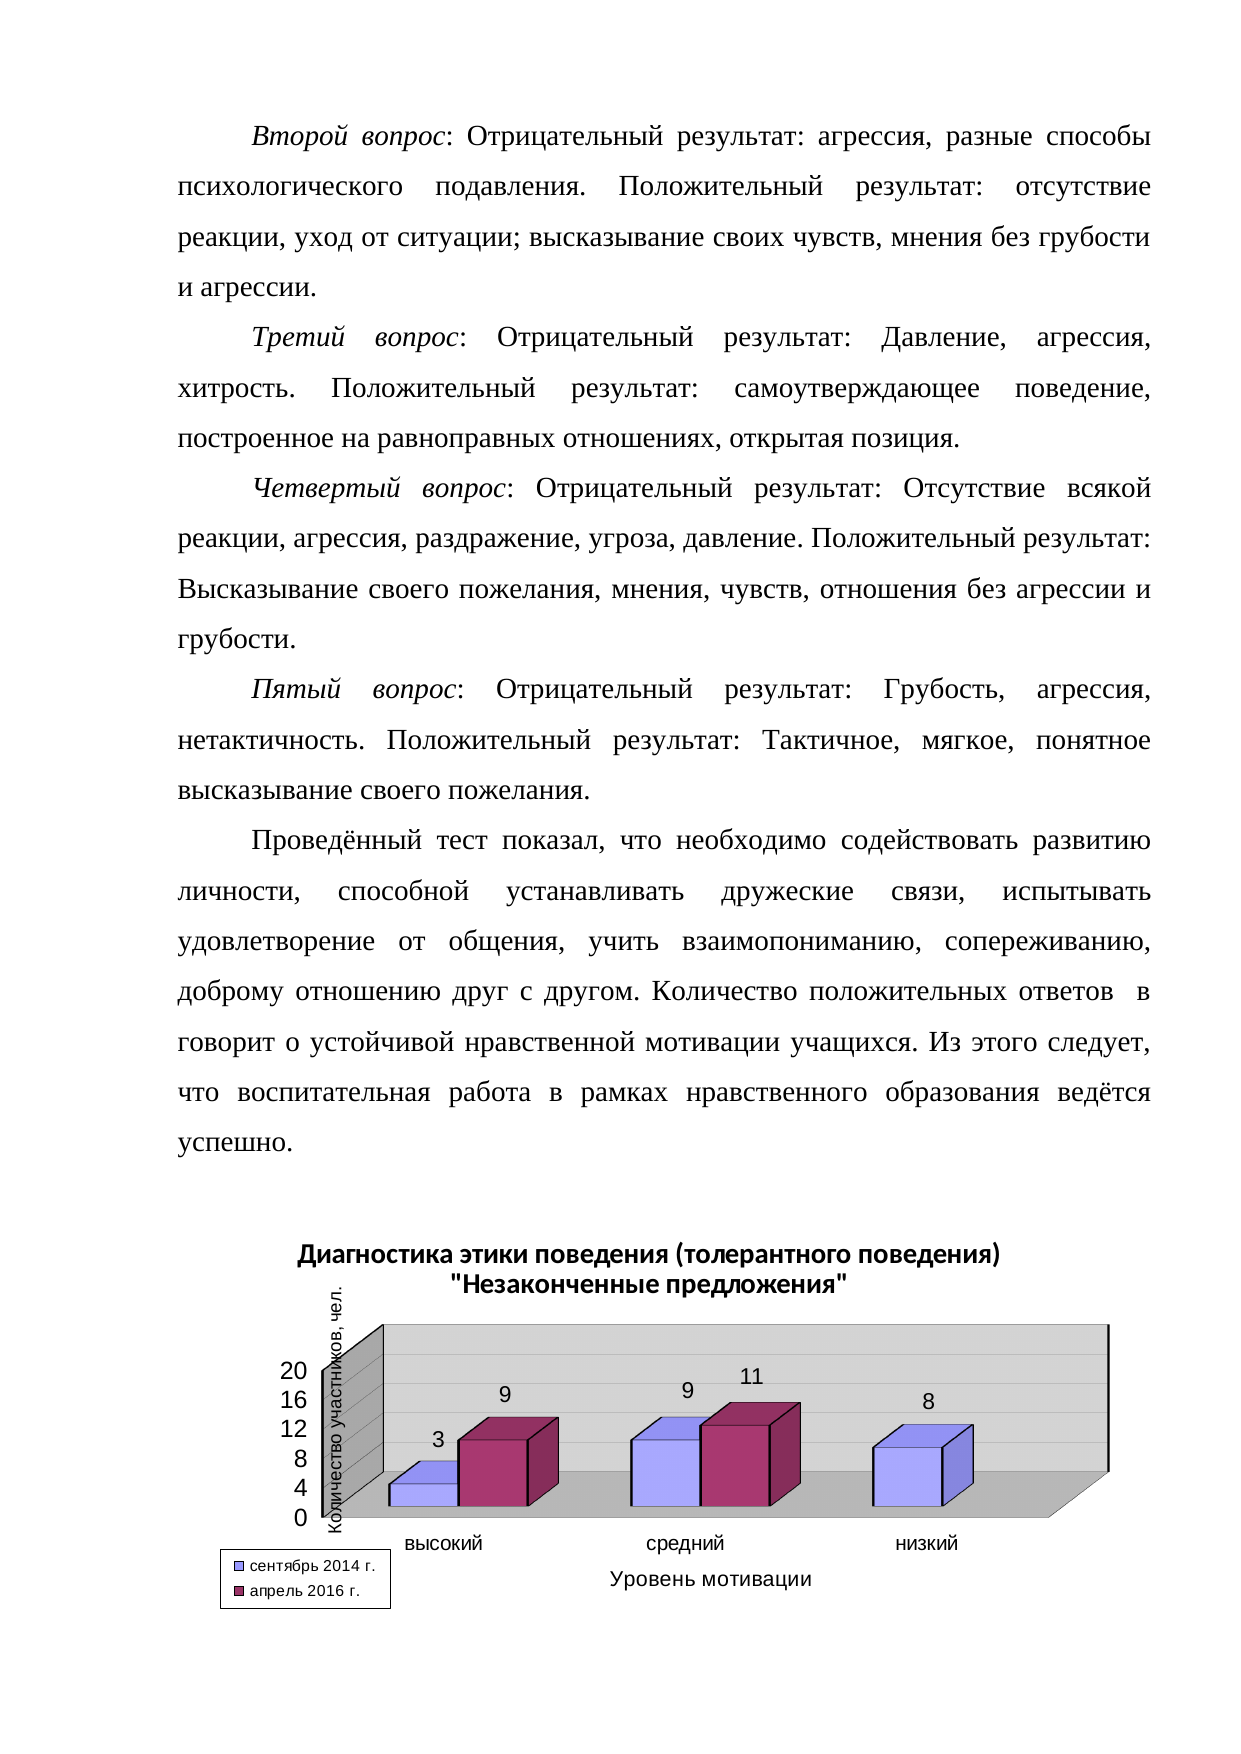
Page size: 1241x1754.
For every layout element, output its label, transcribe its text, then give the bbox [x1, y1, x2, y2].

text Пятый вопрос: Отрицательный результат: Грубость, агрессия, нетактичность. Положительный результат: Тактичное, мягкое, понятное высказывание своего пожелания. [177, 672, 1152, 806]
text Второй вопрос: Отрицательный результат: агрессия, разные способы психологического подавления. Положительный результат: отсутствие реакции, уход от ситуации; высказывание своих чувств, мнения без грубости и агрессии. [177, 118, 1152, 303]
text Третий вопрос: Отрицательный результат: Давление, агрессия, хитрость. Положительный результат: самоутверждающее поведение, построенное на равноправных отношениях, открытая позиция. [177, 319, 1152, 453]
text Проведённый тест показал, что необходимо содействовать развитию личности, способной устанавливать дружеские связи, испытывать удовлетворение от общения, учить взаимопониманию, сопереживанию, доброму отношению друг с другом. Количество положительных ответов в говорит о устойчивой нравственной мотивации учащихся. Из этого следует, что воспитательная работа в рамках нравственного образования ведётся успешно. [177, 822, 1152, 1158]
text Четвертый вопрос: Отрицательный результат: Отсутствие всякой реакции, агрессия, раздражение, угроза, давление. Положительный результат: Высказывание своего пожелания, мнения, чувств, отношения без агрессии и грубости. [177, 470, 1152, 655]
